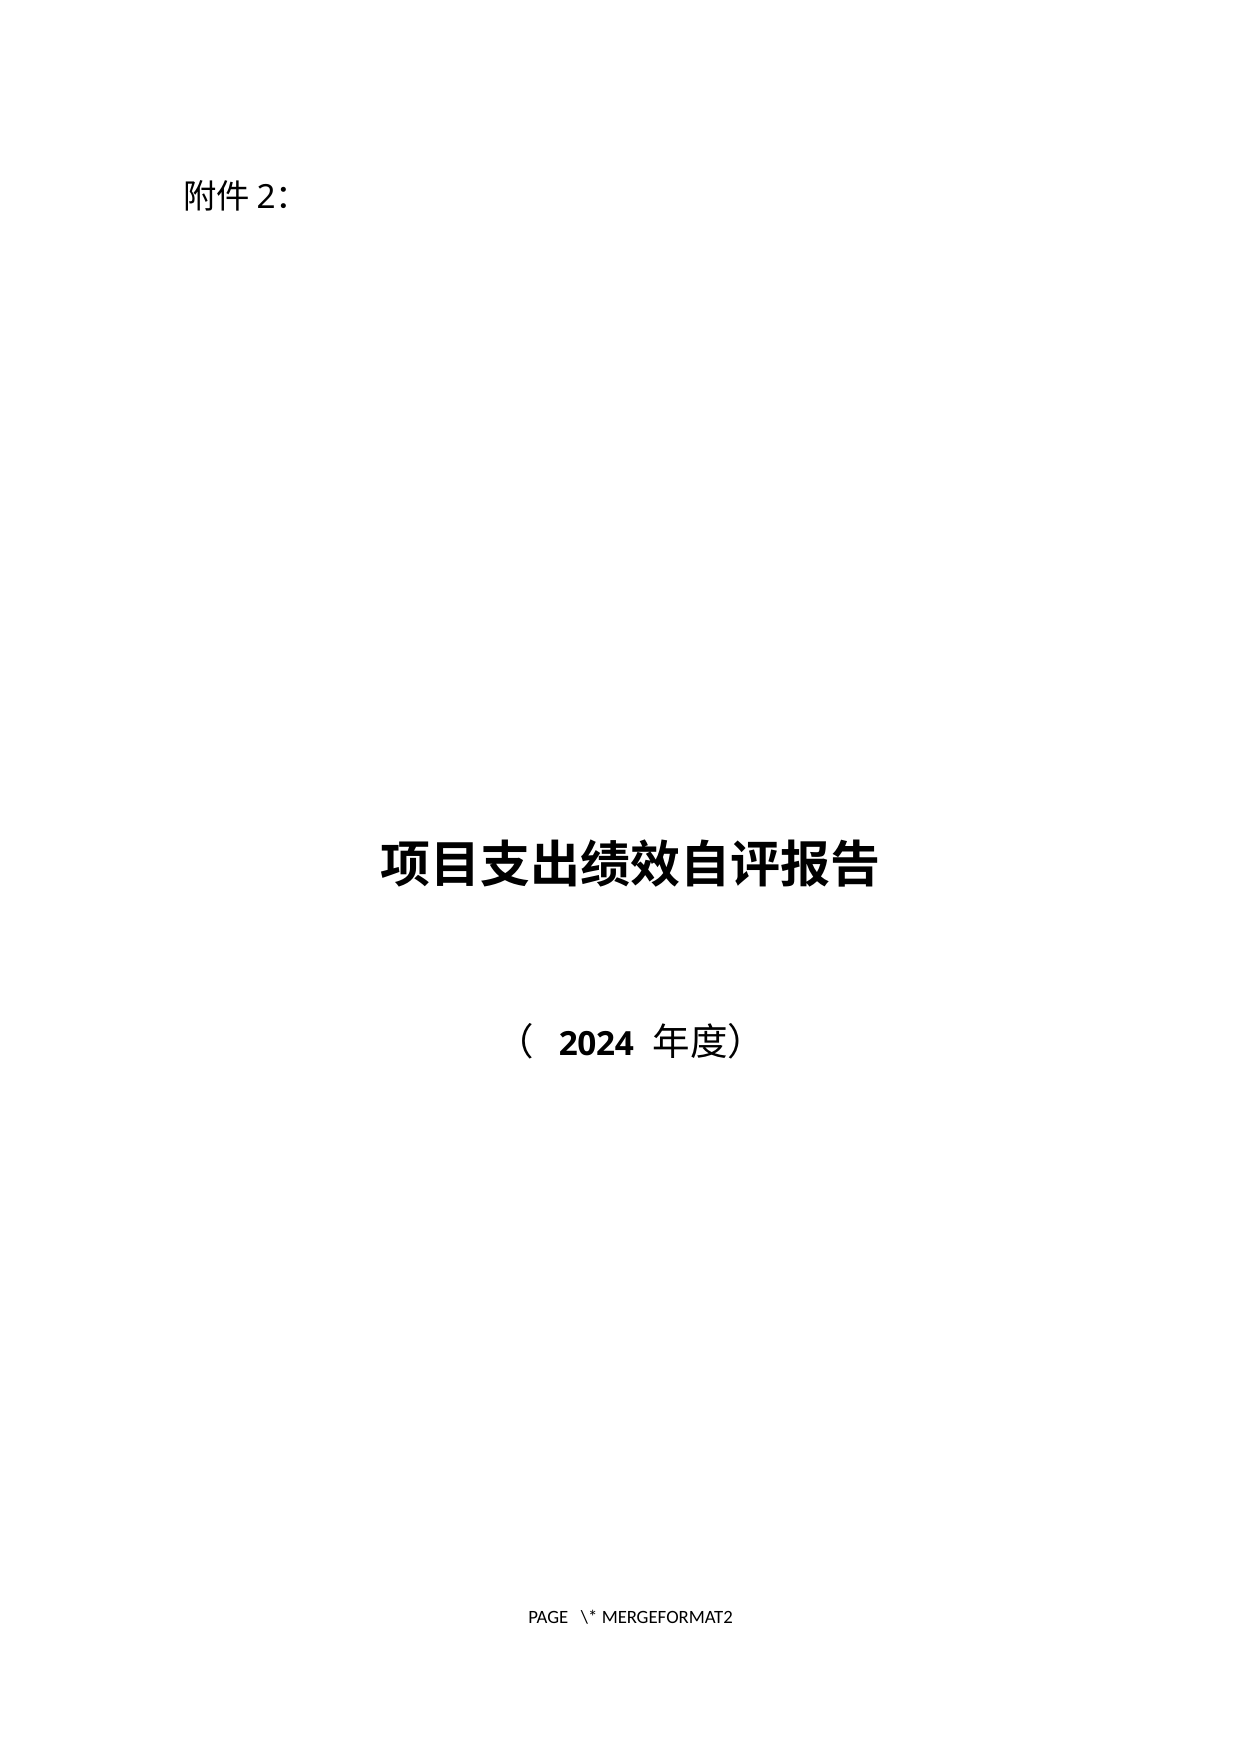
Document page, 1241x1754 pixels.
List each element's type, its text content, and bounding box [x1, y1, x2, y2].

text 项目支出绩效自评报告 [183, 812, 1078, 909]
text （ 2024 年度） [183, 1007, 1078, 1072]
text 附件2： [183, 162, 1078, 227]
